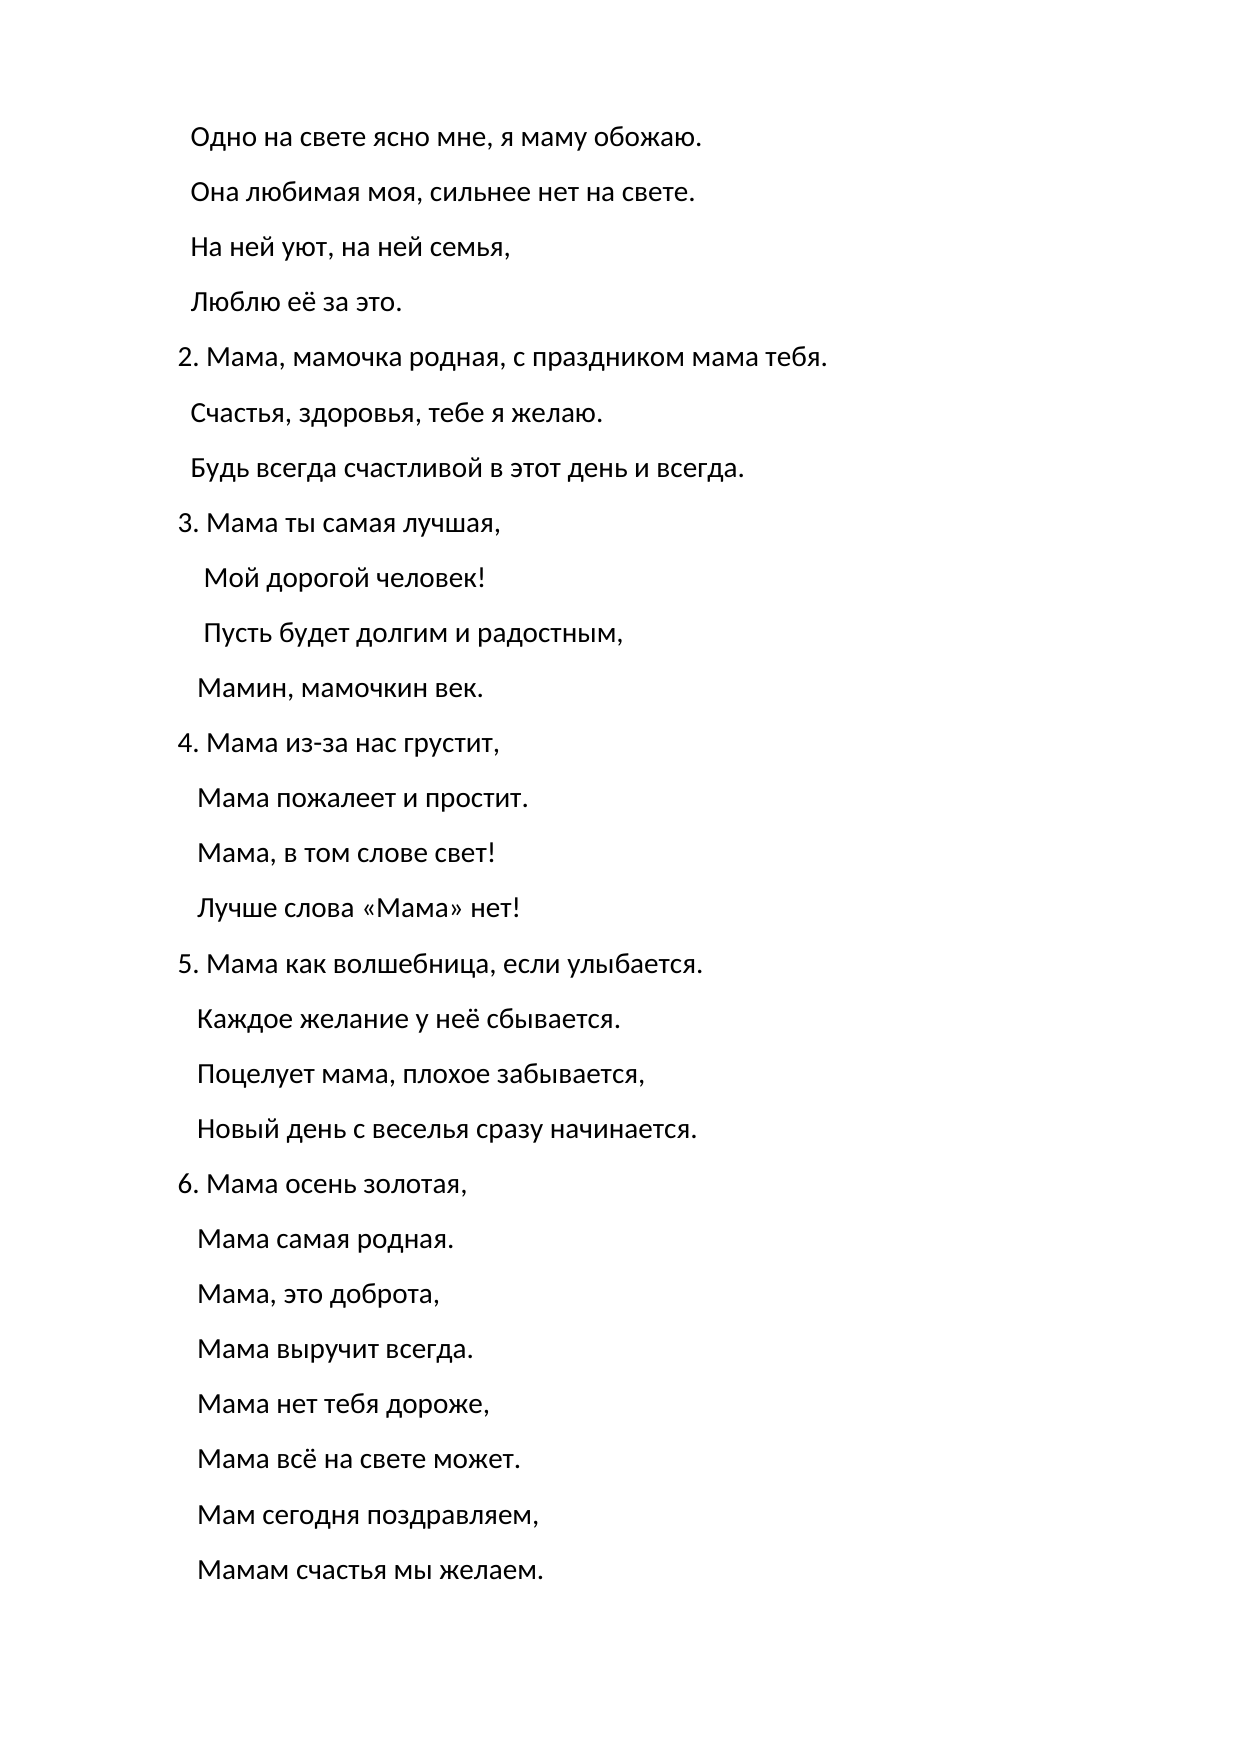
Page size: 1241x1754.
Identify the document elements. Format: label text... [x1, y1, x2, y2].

text Люблю её за это. [177, 283, 1152, 319]
text Мой дорогой человек! [177, 559, 1152, 594]
text Мама, это доброта, [177, 1275, 1152, 1311]
text Счастья, здоровья, тебе я желаю. [177, 394, 1152, 429]
text Лучше слова «Мама» нет! [177, 889, 1152, 925]
text 3. Мама ты самая лучшая, [177, 504, 1152, 539]
text Мама пожалеет и простит. [177, 779, 1152, 815]
text Мам сегодня поздравляем, [177, 1496, 1152, 1531]
text Новый день с веселья сразу начинается. [177, 1110, 1152, 1146]
text Мамин, мамочкин век. [177, 669, 1152, 705]
text Каждое желание у неё сбывается. [177, 1000, 1152, 1035]
text 6. Мама осень золотая, [177, 1165, 1152, 1201]
text Мама нет тебя дороже, [177, 1386, 1152, 1421]
text 2. Мама, мамочка родная, с праздником мама тебя. [177, 338, 1152, 374]
text Мама самая родная. [177, 1220, 1152, 1256]
text Мама выручит всегда. [177, 1330, 1152, 1366]
text 5. Мама как волшебница, если улыбается. [177, 945, 1152, 980]
text Одно на свете ясно мне, я маму обожаю. [177, 118, 1152, 154]
text Поцелует мама, плохое забывается, [177, 1055, 1152, 1091]
text Мамам счастья мы желаем. [177, 1551, 1152, 1586]
text На ней уют, на ней семья, [177, 228, 1152, 264]
text Будь всегда счастливой в этот день и всегда. [177, 449, 1152, 484]
text Мама всё на свете может. [177, 1441, 1152, 1476]
text Мама, в том слове свет! [177, 834, 1152, 870]
text Пусть будет долгим и радостным, [177, 614, 1152, 650]
text Она любимая моя, сильнее нет на свете. [177, 173, 1152, 209]
text 4. Мама из-за нас грустит, [177, 724, 1152, 760]
